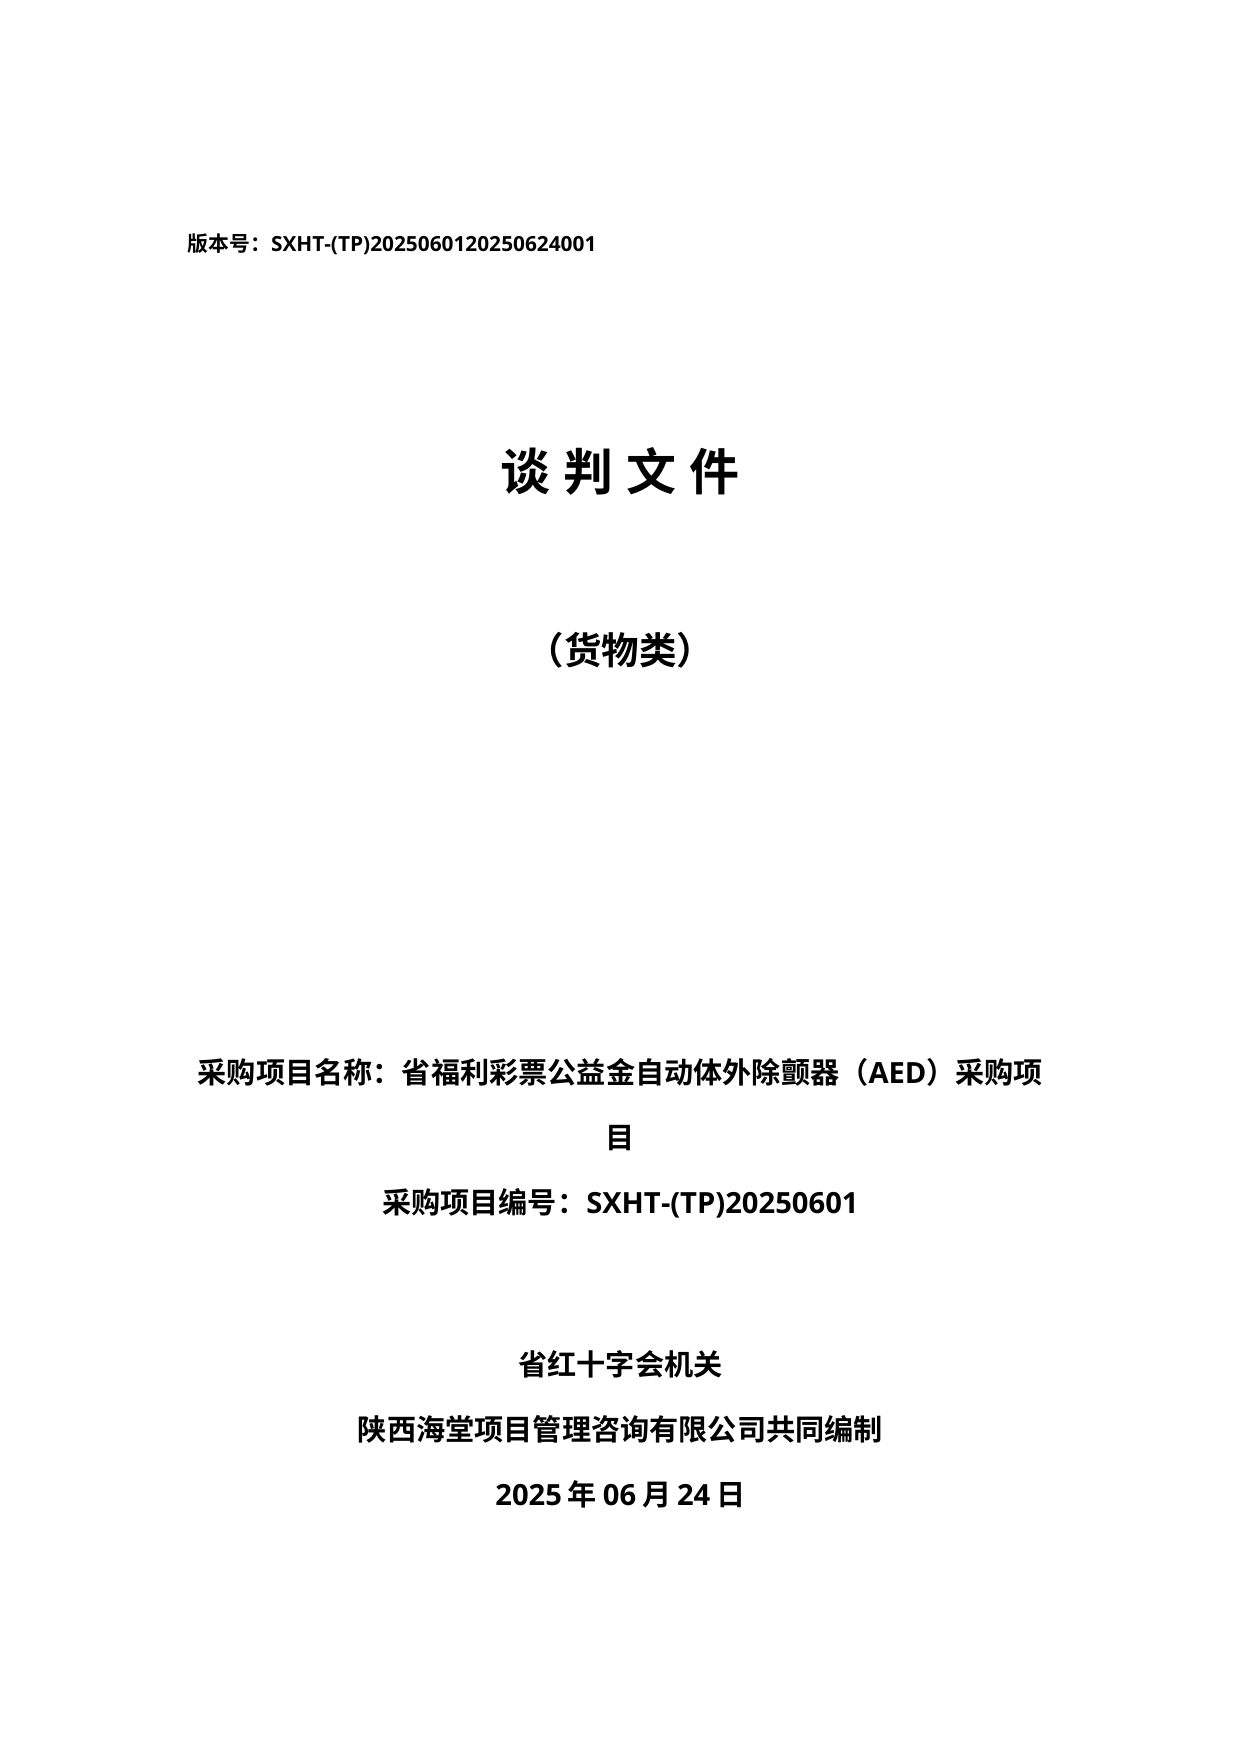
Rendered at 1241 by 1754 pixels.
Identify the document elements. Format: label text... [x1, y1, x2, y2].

text （货物类） [187, 617, 1053, 1039]
text 谈 判 文 件 [187, 422, 1053, 617]
text 陕西海堂项目管理咨询有限公司共同编制 [187, 1397, 1053, 1462]
text 采购项目名称：省福利彩票公益金自动体外除颤器（AED）采购项目 [187, 1039, 1053, 1169]
text 省红十字会机关 [187, 1332, 1053, 1397]
text 采购项目编号：SXHT-(TP)20250601 [187, 1169, 1053, 1332]
text 2025年06月24日 [187, 1462, 1053, 1527]
text 版本号：SXHT-(TP)2025060120250624001 [187, 227, 1053, 422]
